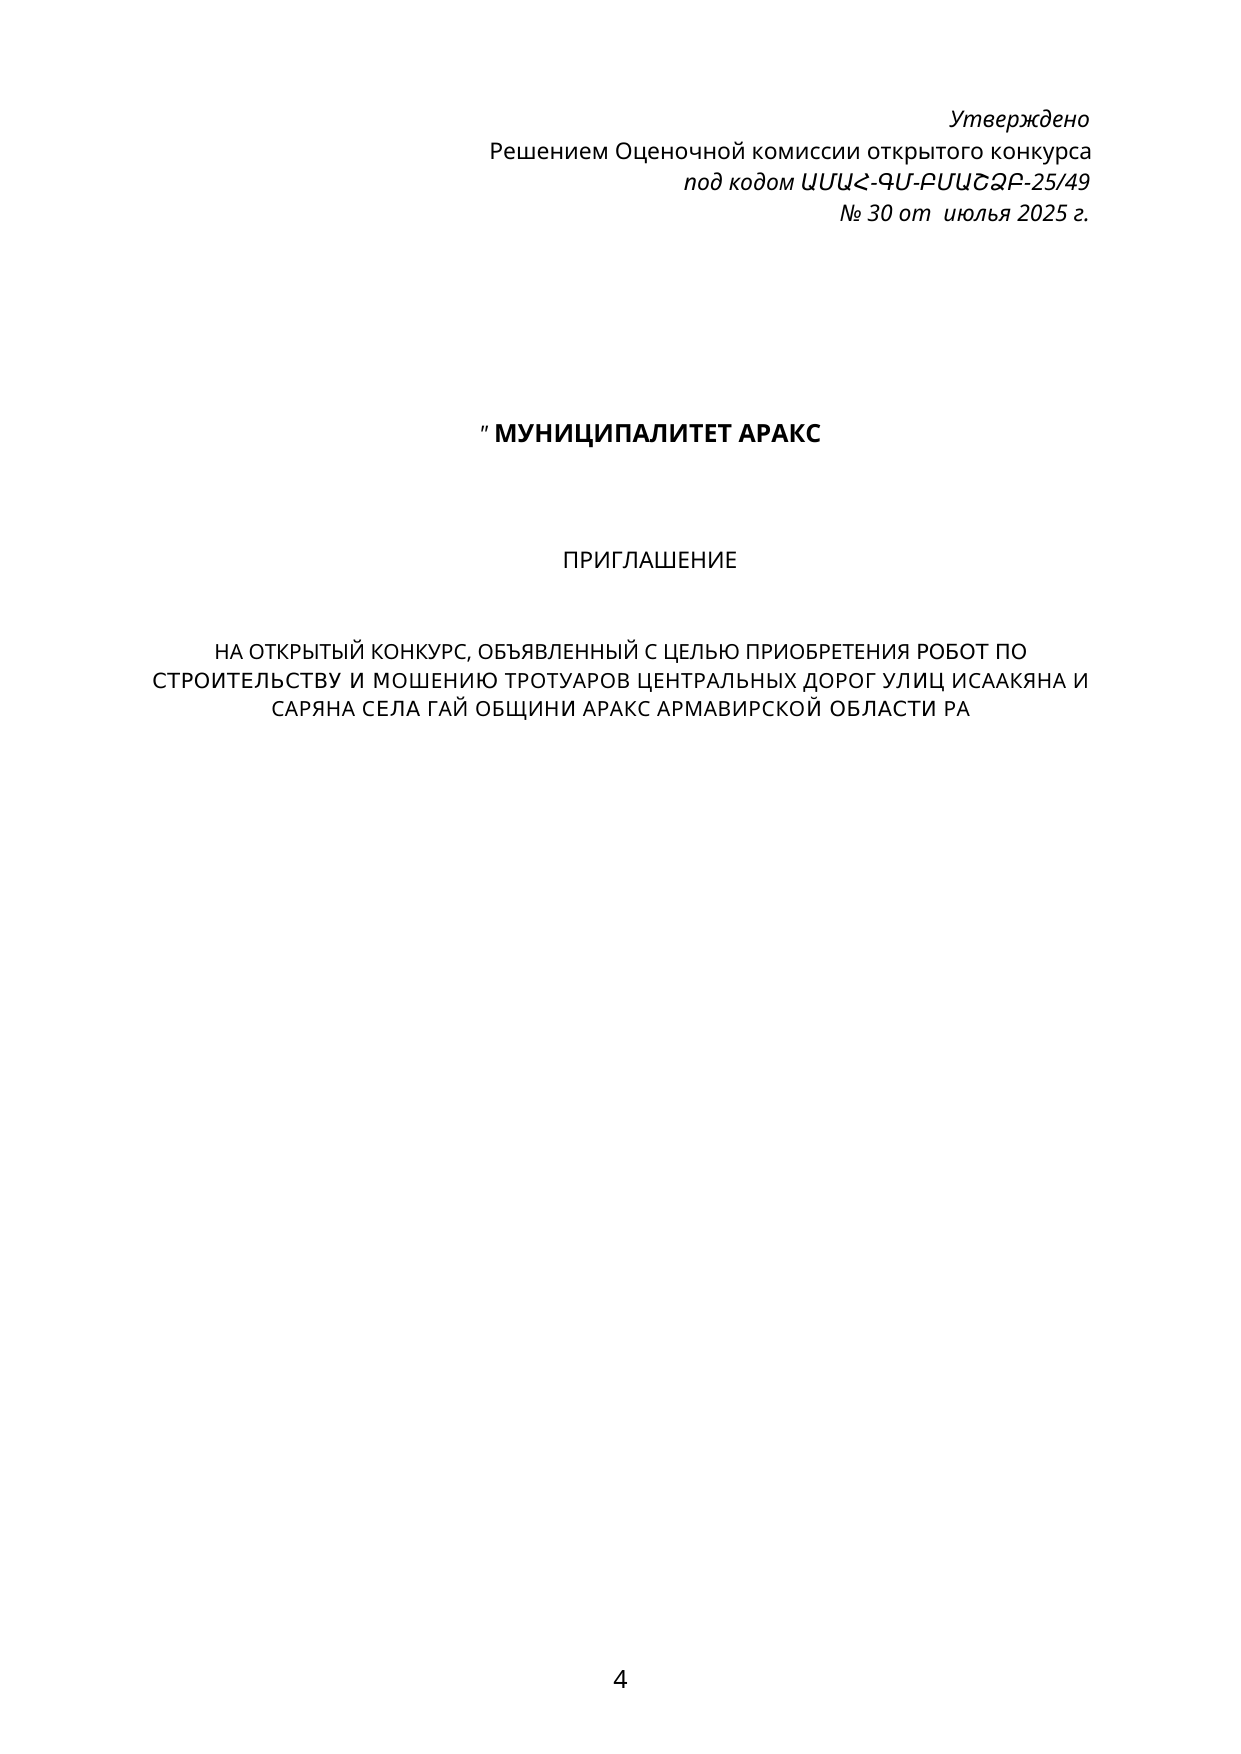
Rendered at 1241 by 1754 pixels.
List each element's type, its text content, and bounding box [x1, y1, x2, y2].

text Решением Оценочной комиссии открытого конкурса под кодом ԱՄԱՀ-ԳՄ-ԲՄԱՇՁԲ-25/49 № 30 от июлья 2025 г. [148, 135, 1092, 228]
text НА ОТКРЫТЫЙ КОНКУРС, ОБЪЯВЛЕННЫЙ С ЦЕЛЬЮ ПРИОБРЕТЕНИЯ РОБОТ ПО СТРОИТЕЛЬСТВУ И МОШЕНИЮ ТРОТУАРОВ ЦЕНТРАЛЬНЫХ ДОРОГ УЛИЦ ИСААКЯНА И САРЯНА СЕЛА ГАЙ ОБЩИНИ АРАКС АРМАВИРСКОЙ ОБЛАСТИ РА [148, 637, 1093, 723]
text Утверждено [148, 103, 1092, 135]
text " МУНИЦИПАЛИТЕТ АРАКС [148, 416, 1093, 450]
text ПРИГЛАШЕНИЕ [148, 544, 1093, 575]
